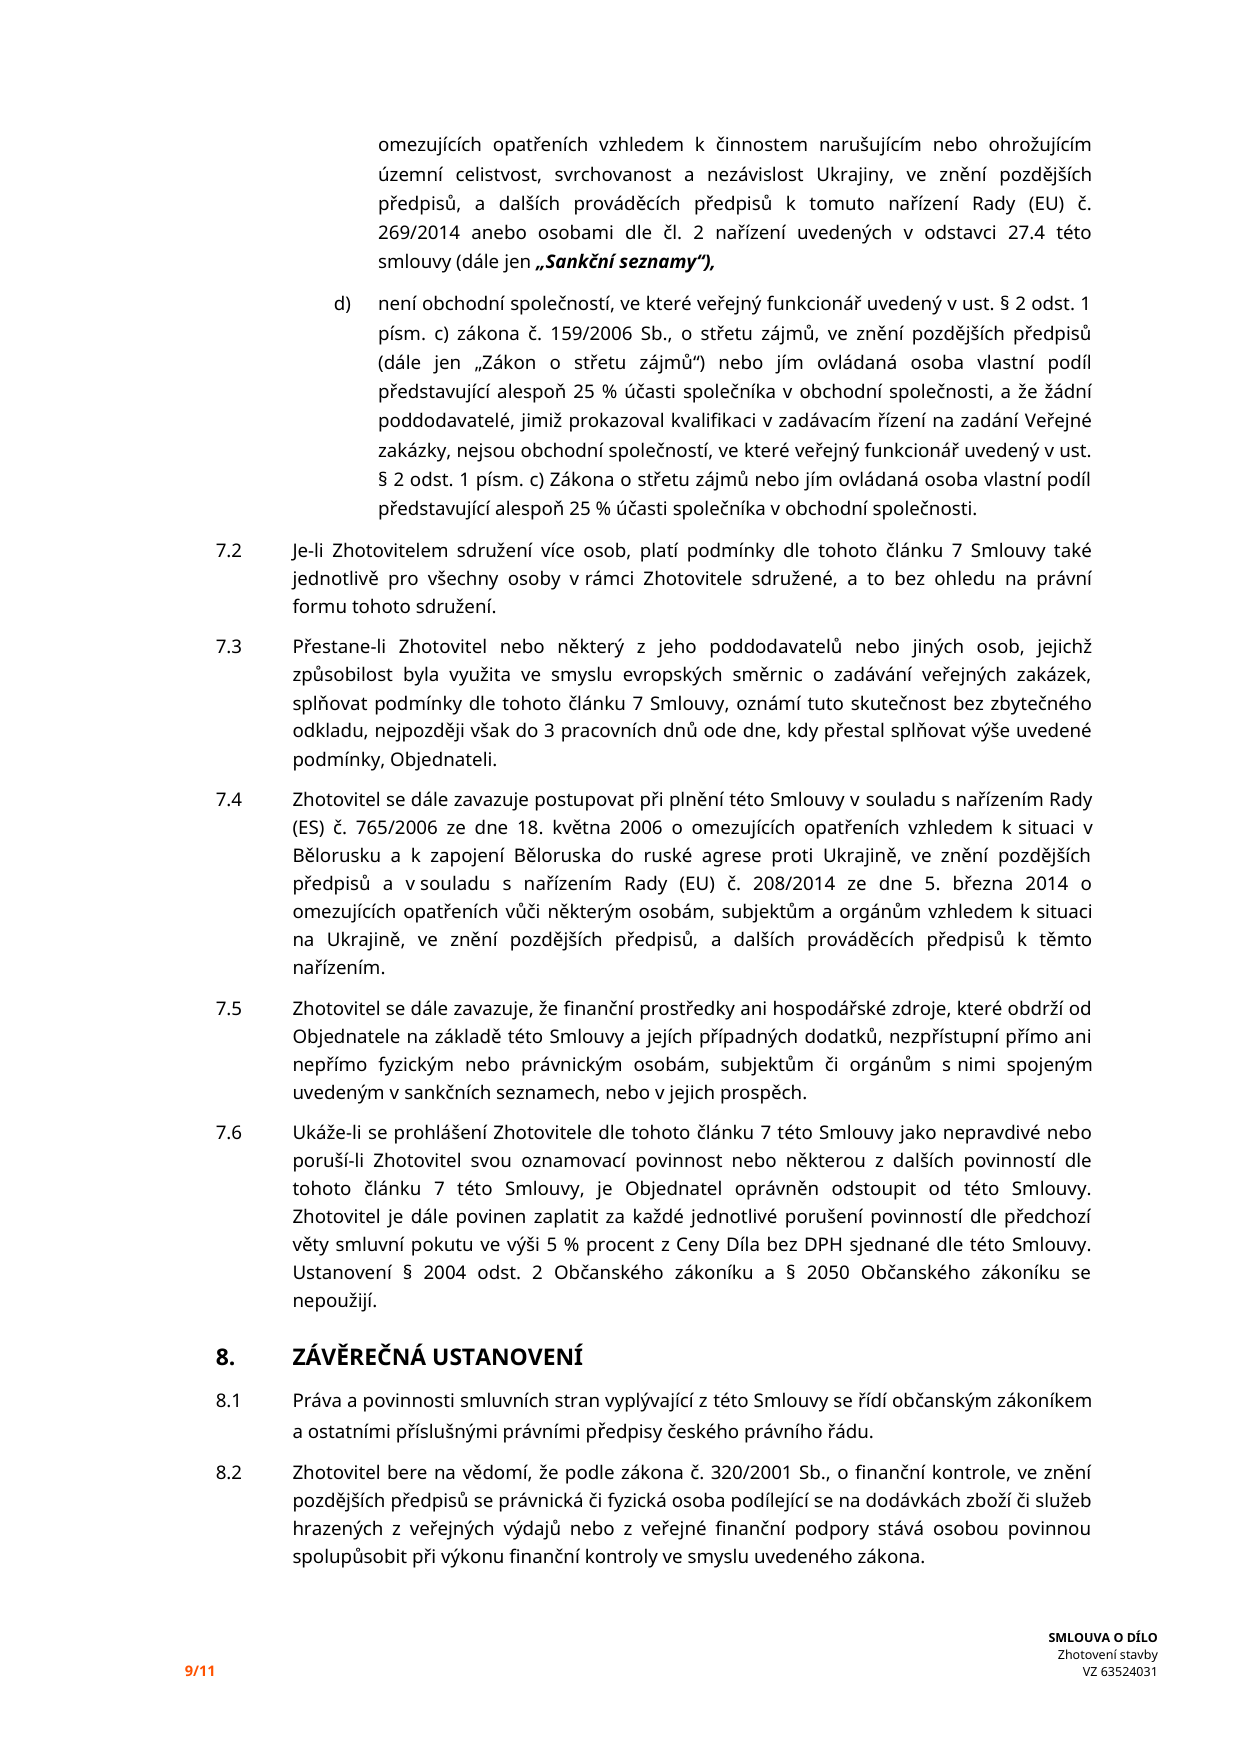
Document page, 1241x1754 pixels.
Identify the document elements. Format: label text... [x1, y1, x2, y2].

text Zhotovitel se dále zavazuje, že finanční prostředky ani hospodářské zdroje, které obdrží od Objednatele na základě této Smlouvy a jejích případných dodatků, nezpřístupní přímo ani nepřímo fyzickým nebo právnickým osobám, subjektům či orgánům s nimi spojeným uvedeným v sankčních seznamech, nebo v jejich prospěch. [216, 995, 1093, 1104]
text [334, 132, 1093, 274]
text není obchodní společností, ve které veřejný funkcionář uvedený v ust. § 2 odst. 1 písm. c) zákona č. 159/2006 Sb., o střetu zájmů, ve znění pozdějších předpisů (dále jen „Zákon o střetu zájmů“) nebo jím ovládaná osoba vlastní podíl představující alespoň 25 % účasti společníka v obchodní společnosti, a že žádní poddodavatelé, jimiž prokazoval kvalifikaci v zadávacím řízení na zadání Veřejné zakázky, nejsou obchodní společností, ve které veřejný funkcionář uvedený v ust. § 2 odst. 1 písm. c) Zákona o střetu zájmů nebo jím ovládaná osoba vlastní podíl představující alespoň 25 % účasti společníka v obchodní společnosti. [334, 291, 1093, 521]
text Přestane-li Zhotovitel nebo některý z jeho poddodavatelů nebo jiných osob, jejichž způsobilost byla využita ve smyslu evropských směrnic o zadávání veřejných zakázek, splňovat podmínky dle tohoto článku 7 Smlouvy, oznámí tuto skutečnost bez zbytečného odkladu, nejpozději však do 3 pracovních dnů ode dne, kdy přestal splňovat výše uvedené podmínky, Objednateli. [216, 634, 1093, 771]
text Zhotovitel se dále zavazuje postupovat při plnění této Smlouvy v souladu s nařízením Rady (ES) č. 765/2006 ze dne 18. května 2006 o omezujících opatřeních vzhledem k situaci v Bělorusku a k zapojení Běloruska do ruské agrese proti Ukrajině, ve znění pozdějších předpisů a v souladu s nařízením Rady (EU) č. 208/2014 ze dne 5. března 2014 o omezujících opatřeních vůči některým osobám, subjektům a orgánům vzhledem k situaci na Ukrajině, ve znění pozdějších předpisů, a dalších prováděcích předpisů k těmto nařízením. [216, 786, 1093, 980]
text Práva a povinnosti smluvních stran vyplývající z této Smlouvy se řídí občanským zákoníkem a ostatními příslušnými právními předpisy českého právního řádu. [216, 1388, 1093, 1444]
text Zhotovitel bere na vědomí, že podle zákona č. 320/2001 Sb., o finanční kontrole, ve znění pozdějších předpisů se právnická či fyzická osoba podílející se na dodávkách zboží či služeb hrazených z veřejných výdajů nebo z veřejné finanční podpory stává osobou povinnou spolupůsobit při výkonu finanční kontroly ve smyslu uvedeného zákona. [216, 1459, 1093, 1569]
text ZÁVĚREČNÁ USTANOVENÍ [216, 1341, 1093, 1372]
text Ukáže-li se prohlášení Zhotovitele dle tohoto článku 7 této Smlouvy jako nepravdivé nebo poruší-li Zhotovitel svou oznamovací povinnost nebo některou z dalších povinností dle tohoto článku 7 této Smlouvy, je Objednatel oprávněn odstoupit od této Smlouvy. Zhotovitel je dále povinen zaplatit za každé jednotlivé porušení povinností dle předchozí věty smluvní pokutu ve výši 5 % procent z Ceny Díla bez DPH sjednané dle této Smlouvy. Ustanovení § 2004 odst. 2 Občanského zákoníku a § 2050 Občanského zákoníku se nepoužijí. [216, 1119, 1093, 1313]
text Je-li Zhotovitelem sdružení více osob, platí podmínky dle tohoto článku 7 Smlouvy také jednotlivě pro všechny osoby v rámci Zhotovitele sdružené, a to bez ohledu na právní formu tohoto sdružení. [216, 537, 1093, 619]
